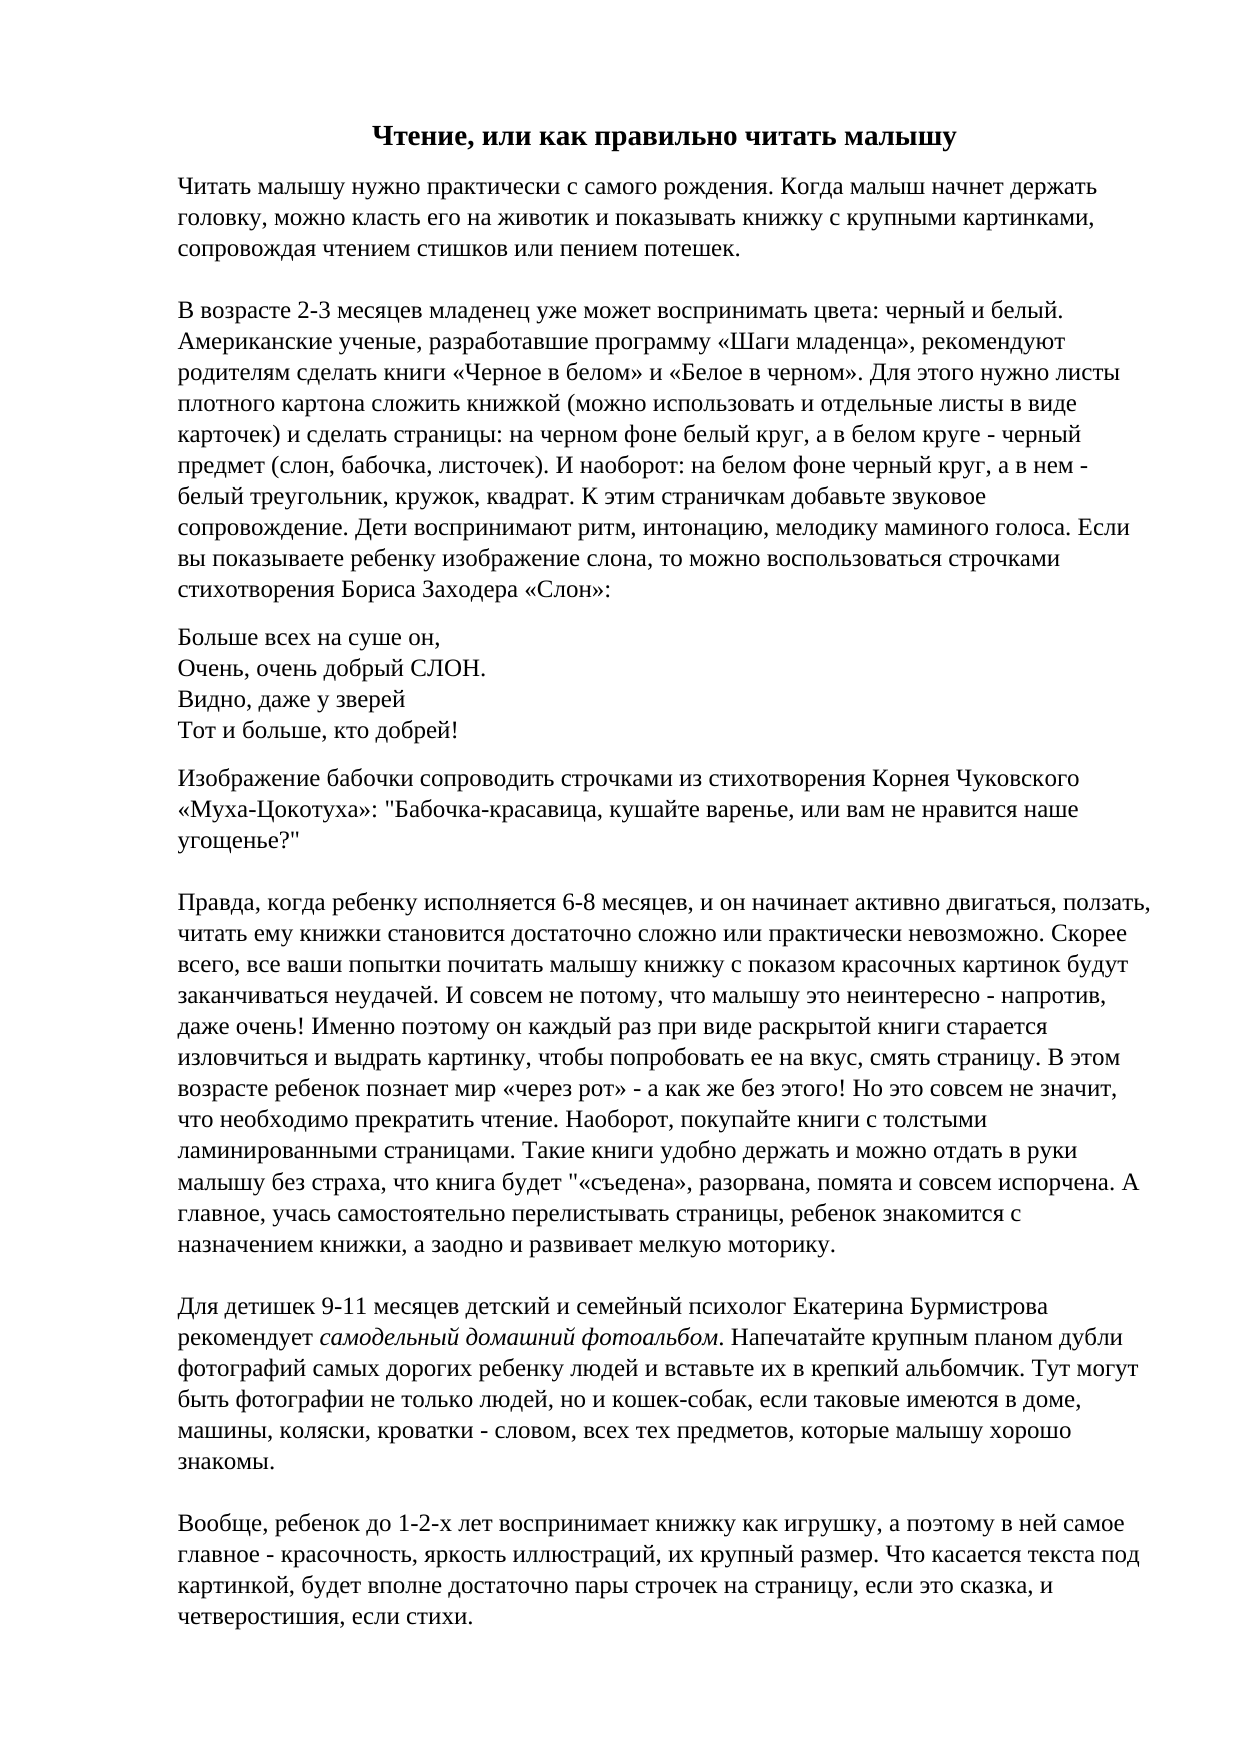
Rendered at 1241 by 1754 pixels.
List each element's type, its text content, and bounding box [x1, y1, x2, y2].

text Читать малышу нужно практически с самого рождения. Когда малыш начнет держать головку, можно класть его на животик и показывать книжку с крупными картинками, сопровождая чтением стишков или пением потешек. В возрасте 2-3 месяцев младенец уже может воспринимать цвета: черный и белый. Американские ученые, разработавшие программу «Шаги младенца», рекомендуют родителям сделать книги «Черное в белом» и «Белое в черном». Для этого нужно листы плотного картона сложить книжкой (можно использовать и отдельные листы в виде карточек) и сделать страницы: на черном фоне белый круг, а в белом круге - черный предмет (слон, бабочка, листочек). И наоборот: на белом фоне черный круг, а в нем - белый треугольник, кружок, квадрат. К этим страничкам добавьте звуковое сопровождение. Дети воспринимают ритм, интонацию, мелодику маминого голоса. Если вы показываете ребенку изображение слона, то можно воспользоваться строчками стихотворения Бориса Заходера «Слон»: [177, 171, 1152, 603]
text Больше всех на суше он, Очень, очень добрый СЛОН. Видно, даже у зверей Тот и больше, кто добрей! [177, 622, 1152, 744]
text Чтение, или как правильно читать малышу [177, 118, 1152, 152]
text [177, 763, 1152, 1630]
